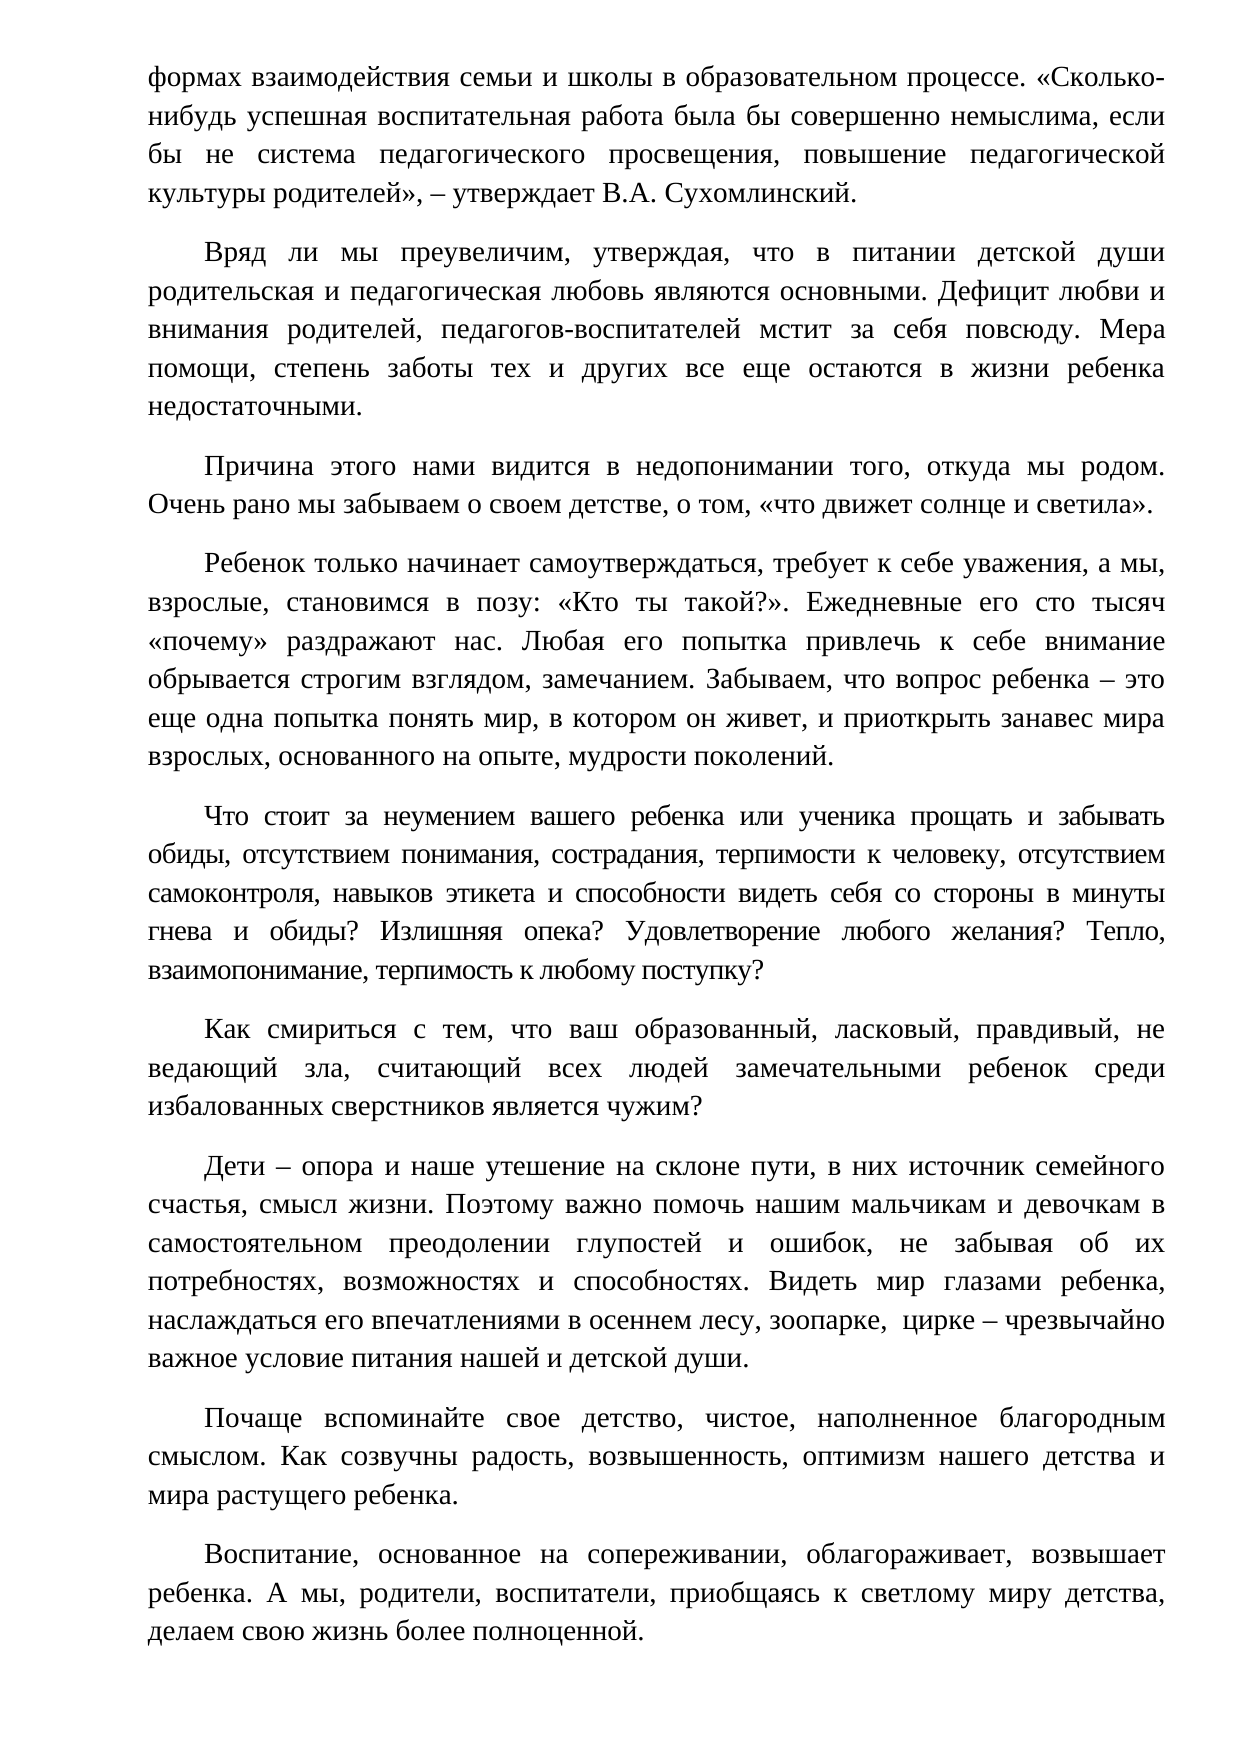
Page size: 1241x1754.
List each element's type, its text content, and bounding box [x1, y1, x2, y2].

text Воспитание, основанное на сопереживании, облагораживает, возвышает ребенка. А мы, родители, воспитатели, приобщаясь к светлому миру детства, делаем свою жизнь более полноценной. [148, 1536, 1166, 1647]
text Причина этого нами видится в недопонимании того, откуда мы родом. Очень рано мы забываем о своем детстве, о том, «что движет солнце и светила». [148, 448, 1166, 520]
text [148, 59, 1166, 208]
text Вряд ли мы преувеличим, утверждая, что в питании детской души родительская и педагогическая любовь являются основными. Дефицит любви и внимания родителей, педагогов-воспитателей мстит за себя повсюду. Мера помощи, степень заботы тех и других все еще остаются в жизни ребенка недостаточными. [148, 234, 1166, 422]
text Что стоит за неумением вашего ребенка или ученика прощать и забывать обиды, отсутствием понимания, сострадания, терпимости к человеку, отсутствием самоконтроля, навыков этикета и способности видеть себя со стороны в минуты гнева и обиды? Излишняя опека? Удовлетворение любого желания? Тепло, взаимопонимание, терпимость к любому поступку? [148, 798, 1166, 985]
text Как смириться с тем, что ваш образованный, ласковый, правдивый, не ведающий зла, считающий всех людей замечательными ребенок среди избалованных сверстников является чужим? [148, 1011, 1166, 1122]
text Почаще вспоминайте свое детство, чистое, наполненное благородным смыслом. Как созвучны радость, возвышенность, оптимизм нашего детства и мира растущего ребенка. [148, 1400, 1166, 1510]
text Ребенок только начинает самоутверждаться, требует к себе уважения, а мы, взрослые, становимся в позу: «Кто ты такой?». Ежедневные его сто тысяч «почему» раздражают нас. Любая его попытка привлечь к себе внимание обрывается строгим взглядом, замечанием. Забываем, что вопрос ребенка – это еще одна попытка понять мир, в котором он живет, и приоткрыть занавес мира взрослых, основанного на опыте, мудрости поколений. [148, 546, 1166, 772]
text Дети – опора и наше утешение на склоне пути, в них источник семейного счастья, смысл жизни. Поэтому важно помочь нашим мальчикам и девочкам в самостоятельном преодолении глупостей и ошибок, не забывая об их потребностях, возможностях и способностях. Видеть мир глазами ребенка, наслаждаться его впечатлениями в осеннем лесу, зоопарке, цирке – чрезвычайно важное условие питания нашей и детской души. [148, 1148, 1166, 1374]
